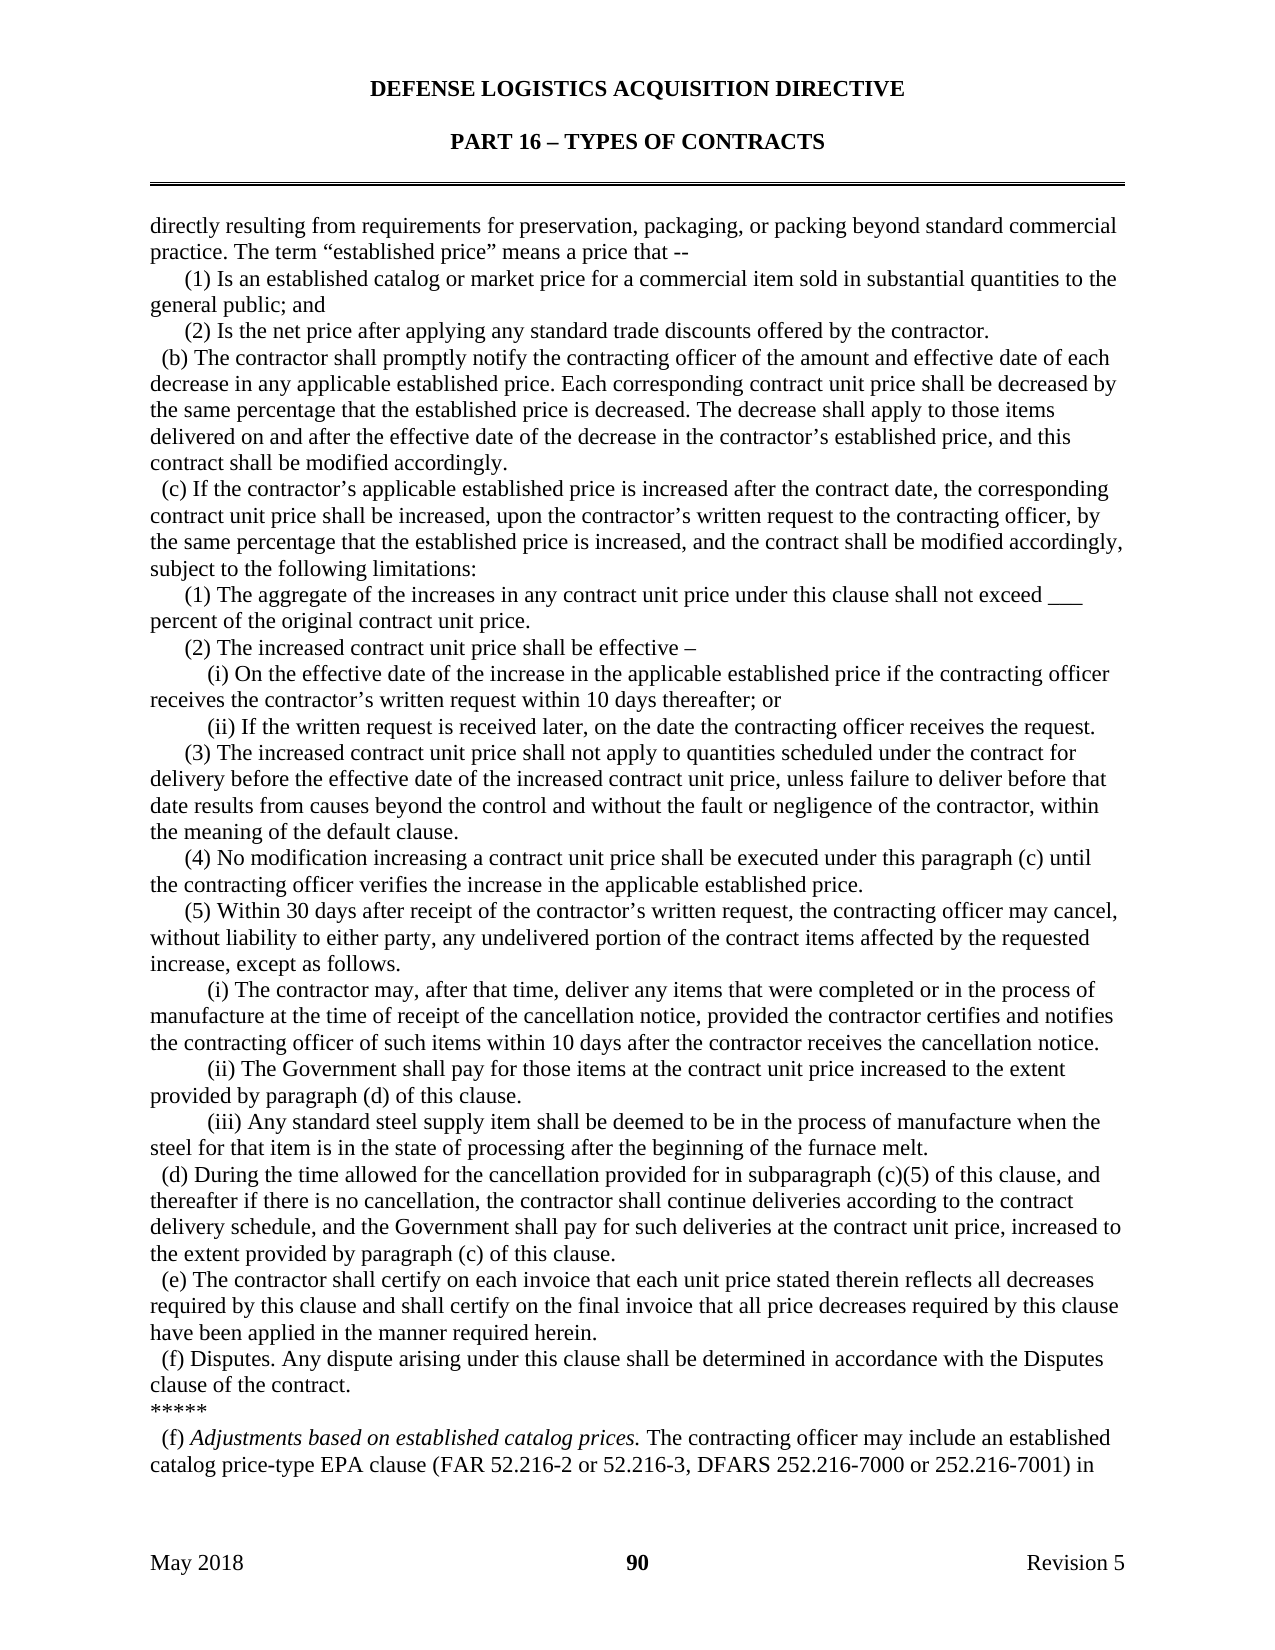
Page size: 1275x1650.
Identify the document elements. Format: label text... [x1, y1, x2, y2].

text (c) If the contractor’s applicable established price is increased after the contract date, the corresponding contract unit price shall be increased, upon the contractor’s written request to the contracting officer, by the same percentage that the established price is increased, and the contract shall be modified accordingly, subject to the following limitations: [150, 476, 1125, 581]
text (2) Is the net price after applying any standard trade discounts offered by the contractor. [150, 317, 1125, 344]
text (1) Is an established catalog or market price for a commercial item sold in substantial quantities to the general public; and [150, 265, 1125, 317]
text (iii) Any standard steel supply item shall be deemed to be in the process of manufacture when the steel for that item is in the state of processing after the beginning of the furnace melt. [150, 1108, 1125, 1161]
text (i) The contractor may, after that time, deliver any items that were completed or in the process of manufacture at the time of receipt of the cancellation notice, provided the contractor certifies and notifies the contracting officer of such items within 10 days after the contractor receives the cancellation notice. [150, 976, 1125, 1055]
text (e) The contractor shall certify on each invoice that each unit price stated therein reflects all decreases required by this clause and shall certify on the final invoice that all price decreases required by this clause have been applied in the manner required herein. [150, 1266, 1125, 1345]
text (f) Disputes. Any dispute arising under this clause shall be determined in accordance with the Disputes clause of the contract. [150, 1345, 1125, 1398]
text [150, 1424, 1125, 1477]
text (ii) The Government shall pay for those items at the contract unit price increased to the extent provided by paragraph (d) of this clause. [150, 1055, 1125, 1108]
text (1) The aggregate of the increases in any contract unit price under this clause shall not exceed ___ percent of the original contract unit price. [150, 581, 1125, 634]
text (i) On the effective date of the increase in the applicable established price if the contracting officer receives the contractor’s written request within 10 days thereafter; or [150, 660, 1125, 713]
text (5) Within 30 days after receipt of the contractor’s written request, the contracting officer may cancel, without liability to either party, any undelivered portion of the contract items affected by the requested increase, except as follows. [150, 897, 1125, 976]
text (2) The increased contract unit price shall be effective – [150, 634, 1125, 660]
text ***** [150, 1398, 1125, 1424]
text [150, 212, 1125, 265]
text (3) The increased contract unit price shall not apply to quantities scheduled under the contract for delivery before the effective date of the increased contract unit price, unless failure to deliver before that date results from causes beyond the control and without the fault or negligence of the contractor, within the meaning of the default clause. [150, 739, 1125, 844]
text (4) No modification increasing a contract unit price shall be executed under this paragraph (c) until the contracting officer verifies the increase in the applicable established price. [150, 844, 1125, 897]
text (b) The contractor shall promptly notify the contracting officer of the amount and effective date of each decrease in any applicable established price. Each corresponding contract unit price shall be decreased by the same percentage that the established price is decreased. The decrease shall apply to those items delivered on and after the effective date of the decrease in the contractor’s established price, and this contract shall be modified accordingly. [150, 344, 1125, 476]
text (ii) If the written request is received later, on the date the contracting officer receives the request. [150, 713, 1125, 739]
text (d) During the time allowed for the cancellation provided for in subparagraph (c)(5) of this clause, and thereafter if there is no cancellation, the contractor shall continue deliveries according to the contract delivery schedule, and the Government shall pay for such deliveries at the contract unit price, increased to the extent provided by paragraph (c) of this clause. [150, 1161, 1125, 1266]
